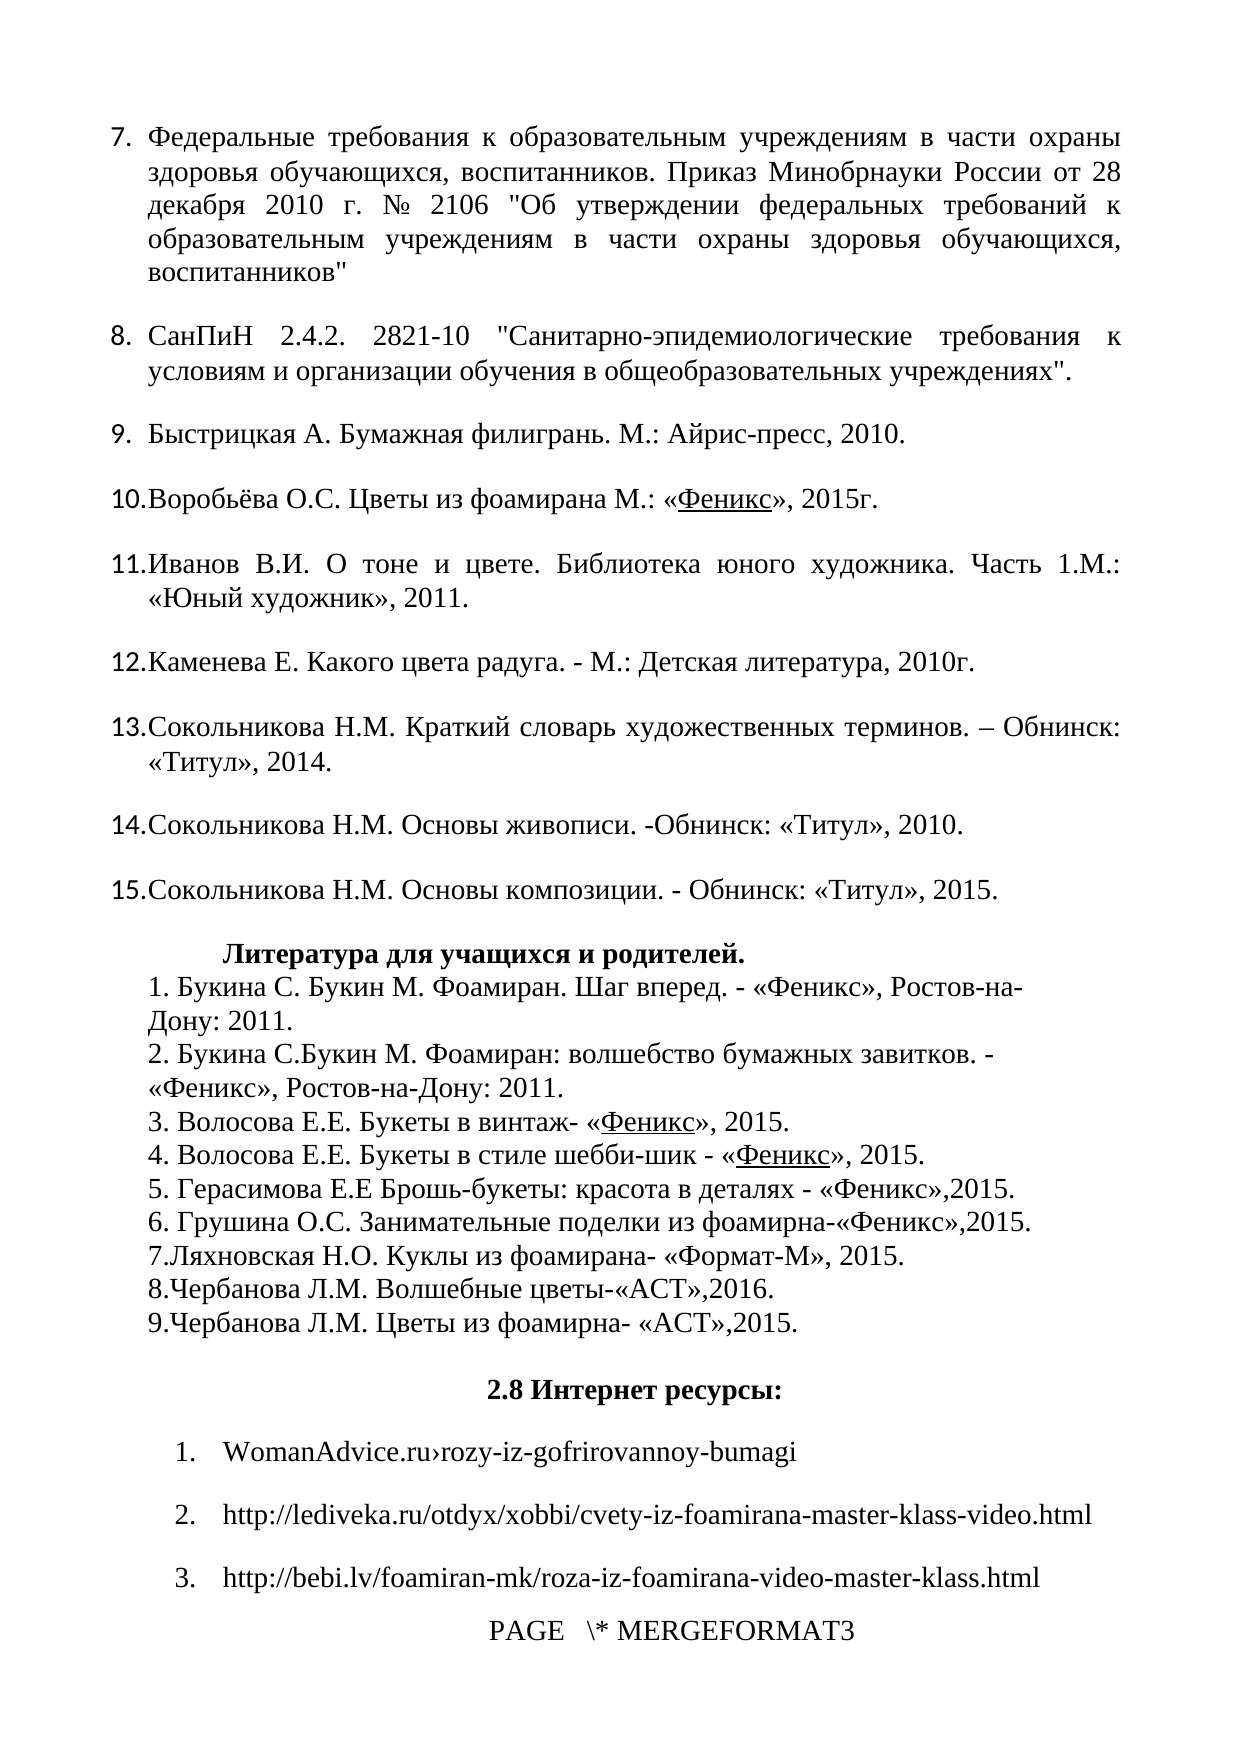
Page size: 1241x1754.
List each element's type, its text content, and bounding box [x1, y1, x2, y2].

text 2. Букина С.Букин М. Фоамиран: волшебство бумажных завитков. - [148, 1037, 1122, 1070]
list СанПиН 2.4.2. 2821-10 "Санитарно-эпидемиологические требования к условиям и организации обучения в общеобразовательных учреждениях". [110, 317, 1122, 386]
list Сокольникова Н.М. Основы композиции. - Обнинск: «Титул», 2015. [110, 871, 1122, 907]
list Воробьёва О.С. Цветы из фоамирана М.: «Феникс», 2015г. [110, 480, 1122, 516]
text 9.Чербанова Л.М. Цветы из фоамирна- «АСТ»,2015. [148, 1305, 1122, 1338]
list WomanAdvice.ru›rozy-iz-gofrirovannoy-bumagi [185, 1434, 1122, 1468]
list http://lediveka.ru/otdyx/xobbi/cvety-iz-foamirana-master-klass-video.html [185, 1497, 1122, 1531]
list http://bebi.lv/foamiran-mk/roza-iz-foamirana-video-master-klass.html [185, 1560, 1122, 1593]
list Иванов В.И. О тоне и цвете. Библиотека юного художника. Часть 1.М.: «Юный художник», 2011. [110, 545, 1122, 614]
text 1. Букина С. Букин М. Фоамиран. Шаг вперед. - «Феникс», Ростов-на- [118, 969, 1122, 1003]
list Сокольникова Н.М. Основы живописи. -Обнинск: «Титул», 2010. [110, 806, 1122, 842]
list Каменева Е. Какого цвета радуга. - М.: Детская литература, 2010г. [110, 643, 1122, 679]
text 8.Чербанова Л.М. Волшебные цветы-«АСТ»,2016. [148, 1271, 1122, 1305]
list Федеральные требования к образовательным учреждениям в части охраны здоровья обучающихся, воспитанников. Приказ Минобрнауки России от 28 декабря 2010 г. № 2106 "Об утверждении федеральных требований к образовательным учреждениям в части охраны здоровья обучающихся, воспитанников" [110, 118, 1122, 288]
text «Феникс», Ростов-на-Дону: 2011. [148, 1070, 1122, 1104]
text 6. Грушина О.С. Занимательные поделки из фоамирна-«Феникс»,2015. [148, 1204, 1122, 1238]
list Литература для учащихся и родителей. [223, 936, 1122, 969]
text 2.8 Интернет ресурсы: [148, 1372, 1122, 1406]
text 5. Герасимова Е.Е Брошь-букеты: красота в деталях - «Феникс»,2015. [148, 1171, 1122, 1204]
text 3. Волосова Е.Е. Букеты в винтаж- «Феникс», 2015. [148, 1104, 1122, 1137]
text Дону: 2011. [148, 1003, 1122, 1037]
text 4. Волосова Е.Е. Букеты в стиле шебби-шик - «Феникс», 2015. [148, 1137, 1122, 1171]
list Сокольникова Н.М. Краткий словарь художественных терминов. – Обнинск: «Титул», 2014. [110, 708, 1122, 777]
text 7.Ляхновская Н.О. Куклы из фоамирана- «Формат-М», 2015. [148, 1238, 1122, 1271]
list Быстрицкая А. Бумажная филигрань. М.: Айрис-пресс, 2010. [110, 415, 1122, 451]
